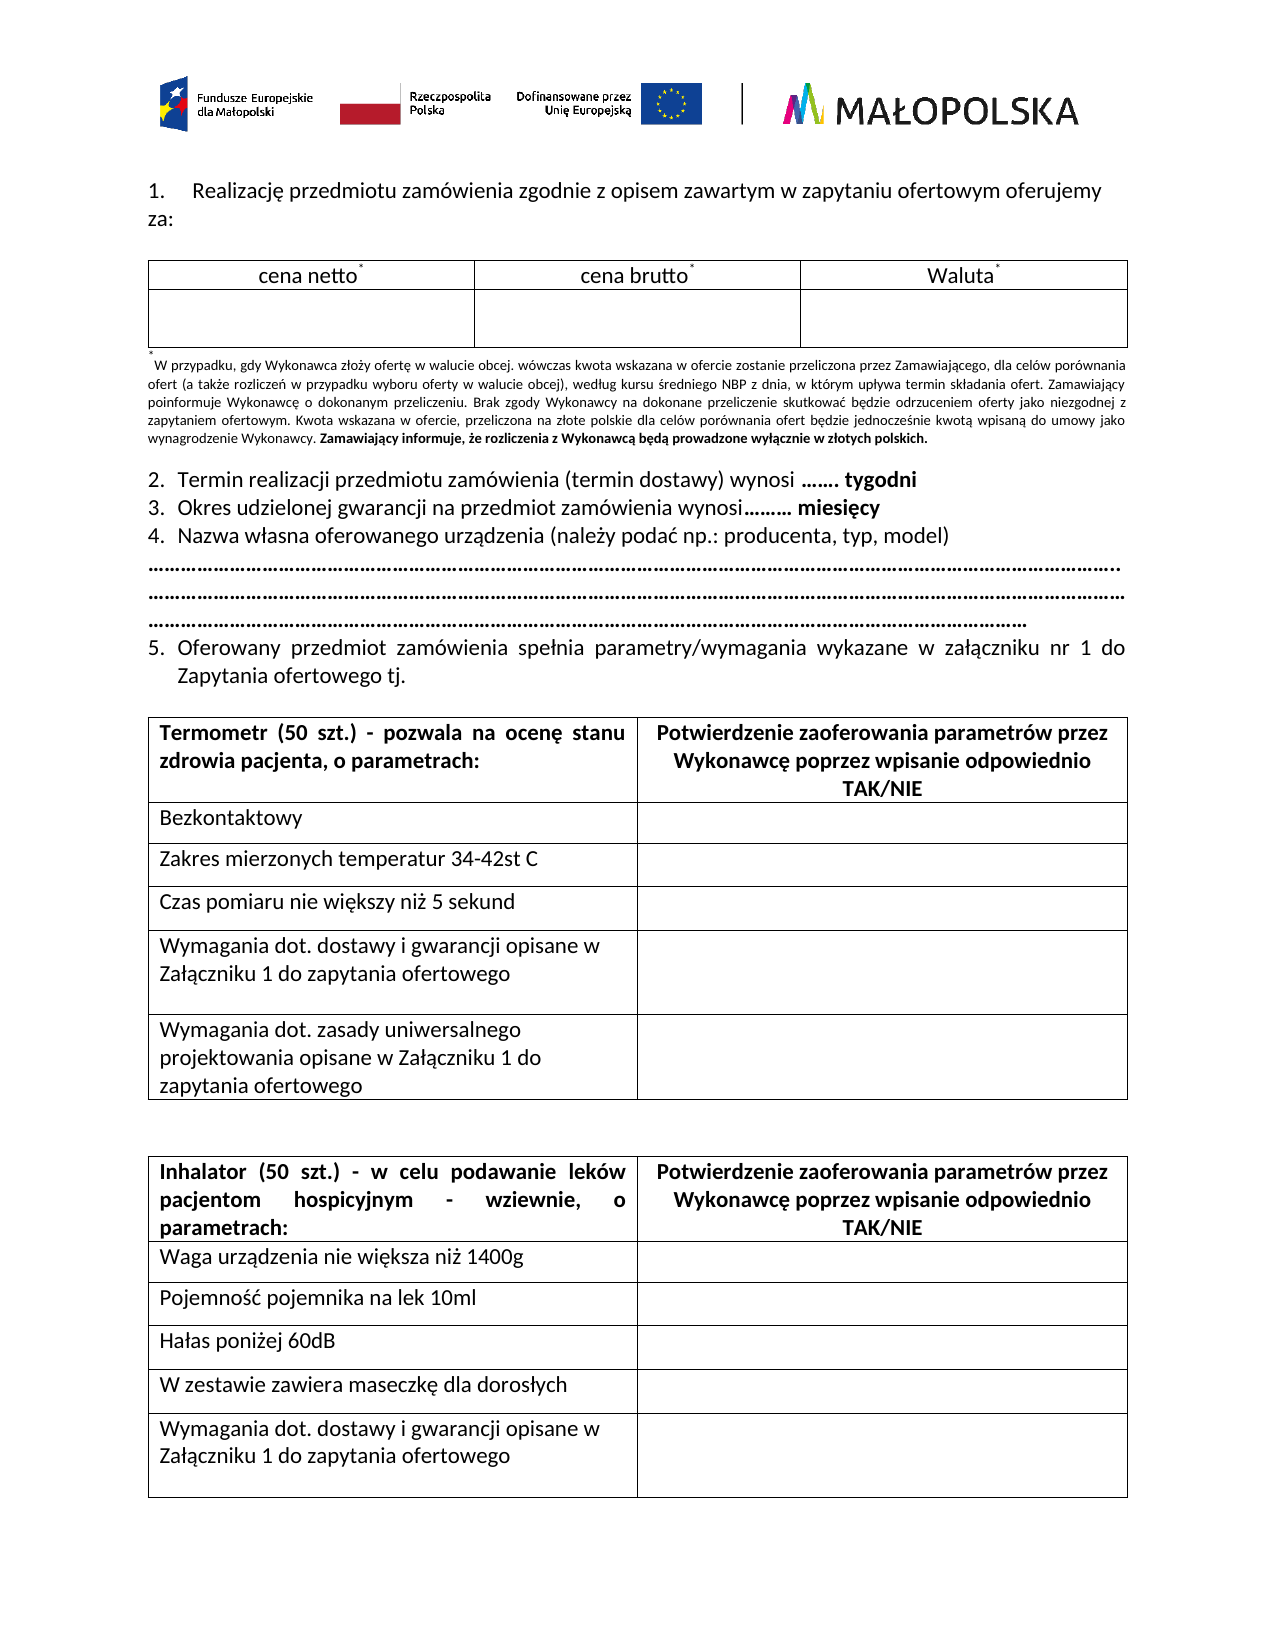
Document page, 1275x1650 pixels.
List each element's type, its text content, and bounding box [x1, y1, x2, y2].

table_cell [638, 1326, 1127, 1369]
table_header Potwierdzenie zaoferowania parametrów przez Wykonawcę poprzez wpisanie odpowiednio TAK/NIE [638, 1157, 1127, 1241]
table_cell Pojemność pojemnika na lek 10ml [149, 1283, 637, 1325]
table_cell Bezkontaktowy [149, 803, 637, 843]
list Realizację przedmiotu zamówienia zgodnie z opisem zawartym w zapytaniu ofertowym oferujemy za: [148, 176, 1127, 232]
table_header cena brutto* [475, 261, 800, 289]
table_cell [638, 931, 1127, 1014]
table_cell [638, 1370, 1127, 1413]
table_header cena netto* [149, 261, 474, 289]
table_header Waluta* [801, 261, 1127, 289]
table_cell Hałas poniżej 60dB [149, 1326, 637, 1369]
picture [147, 63, 1093, 145]
table_header Potwierdzenie zaoferowania parametrów przez Wykonawcę poprzez wpisanie odpowiednio TAK/NIE [638, 718, 1127, 802]
table_cell Wymagania dot. dostawy i gwarancji opisane w Załączniku 1 do zapytania ofertowego [149, 1414, 637, 1497]
table_cell [638, 1242, 1127, 1282]
table_cell [638, 844, 1127, 886]
table_header Termometr (50 szt.) - pozwala na ocenę stanu zdrowia pacjenta, o parametrach: [149, 718, 637, 802]
table_cell [638, 1283, 1127, 1325]
text *W przypadku, gdy Wykonawca złoży ofertę w walucie obcej. wówczas kwota wskazana w ofercie zostanie przeliczona przez Zamawiającego, dla celów porównania ofert (a także rozliczeń w przypadku wyboru oferty w walucie obcej), według kursu średniego NBP z dnia, w którym upływa termin składania ofert. Zamawiający poinformuje Wykonawcę o dokonanym przeliczeniu. Brak zgody Wykonawcy na dokonane przeliczenie skutkować będzie odrzuceniem oferty jako niezgodnej z zapytaniem ofertowym. Kwota wskazana w ofercie, przeliczona na złote polskie dla celów porównania ofert będzie jednocześnie kwotą wpisaną do umowy jako wynagrodzenie Wykonawcy. Zamawiający informuje, że rozliczenia z Wykonawcą będą prowadzone wyłącznie w złotych polskich. [148, 348, 1127, 447]
table_header Inhalator (50 szt.) - w celu podawanie leków pacjentom hospicyjnym - wziewnie, o parametrach: [149, 1157, 637, 1241]
list Okres udzielonej gwarancji na przedmiot zamówienia wynosi……… miesięcy [148, 493, 1127, 521]
table_cell [638, 887, 1127, 930]
table_cell Wymagania dot. zasady uniwersalnego projektowania opisane w Załączniku 1 do zapytania ofertowego [149, 1015, 637, 1099]
list Nazwa własna oferowanego urządzenia (należy podać np.: producenta, typ, model) ……………………………………………………………………………………………………………………………………………………………..……………………………………………………………………………………………………………………………………………………………………………………………………………………………………………………………………………………………………………… [148, 521, 1127, 633]
table_cell Wymagania dot. dostawy i gwarancji opisane w Załączniku 1 do zapytania ofertowego [149, 931, 637, 1014]
list Oferowany przedmiot zamówienia spełnia parametry/wymagania wykazane w załączniku nr 1 do Zapytania ofertowego tj. [148, 633, 1127, 689]
table_cell [149, 290, 474, 347]
list Termin realizacji przedmiotu zamówienia (termin dostawy) wynosi ……. tygodni [148, 465, 1127, 493]
table_cell [475, 290, 800, 347]
table_cell [638, 803, 1127, 843]
table_cell [801, 290, 1127, 347]
table_cell Waga urządzenia nie większa niż 1400g [149, 1242, 637, 1282]
table_cell Czas pomiaru nie większy niż 5 sekund [149, 887, 637, 930]
table_cell Zakres mierzonych temperatur 34-42st C [149, 844, 637, 886]
table_cell [638, 1015, 1127, 1099]
table_cell W zestawie zawiera maseczkę dla dorosłych [149, 1370, 637, 1413]
table_cell [638, 1414, 1127, 1497]
